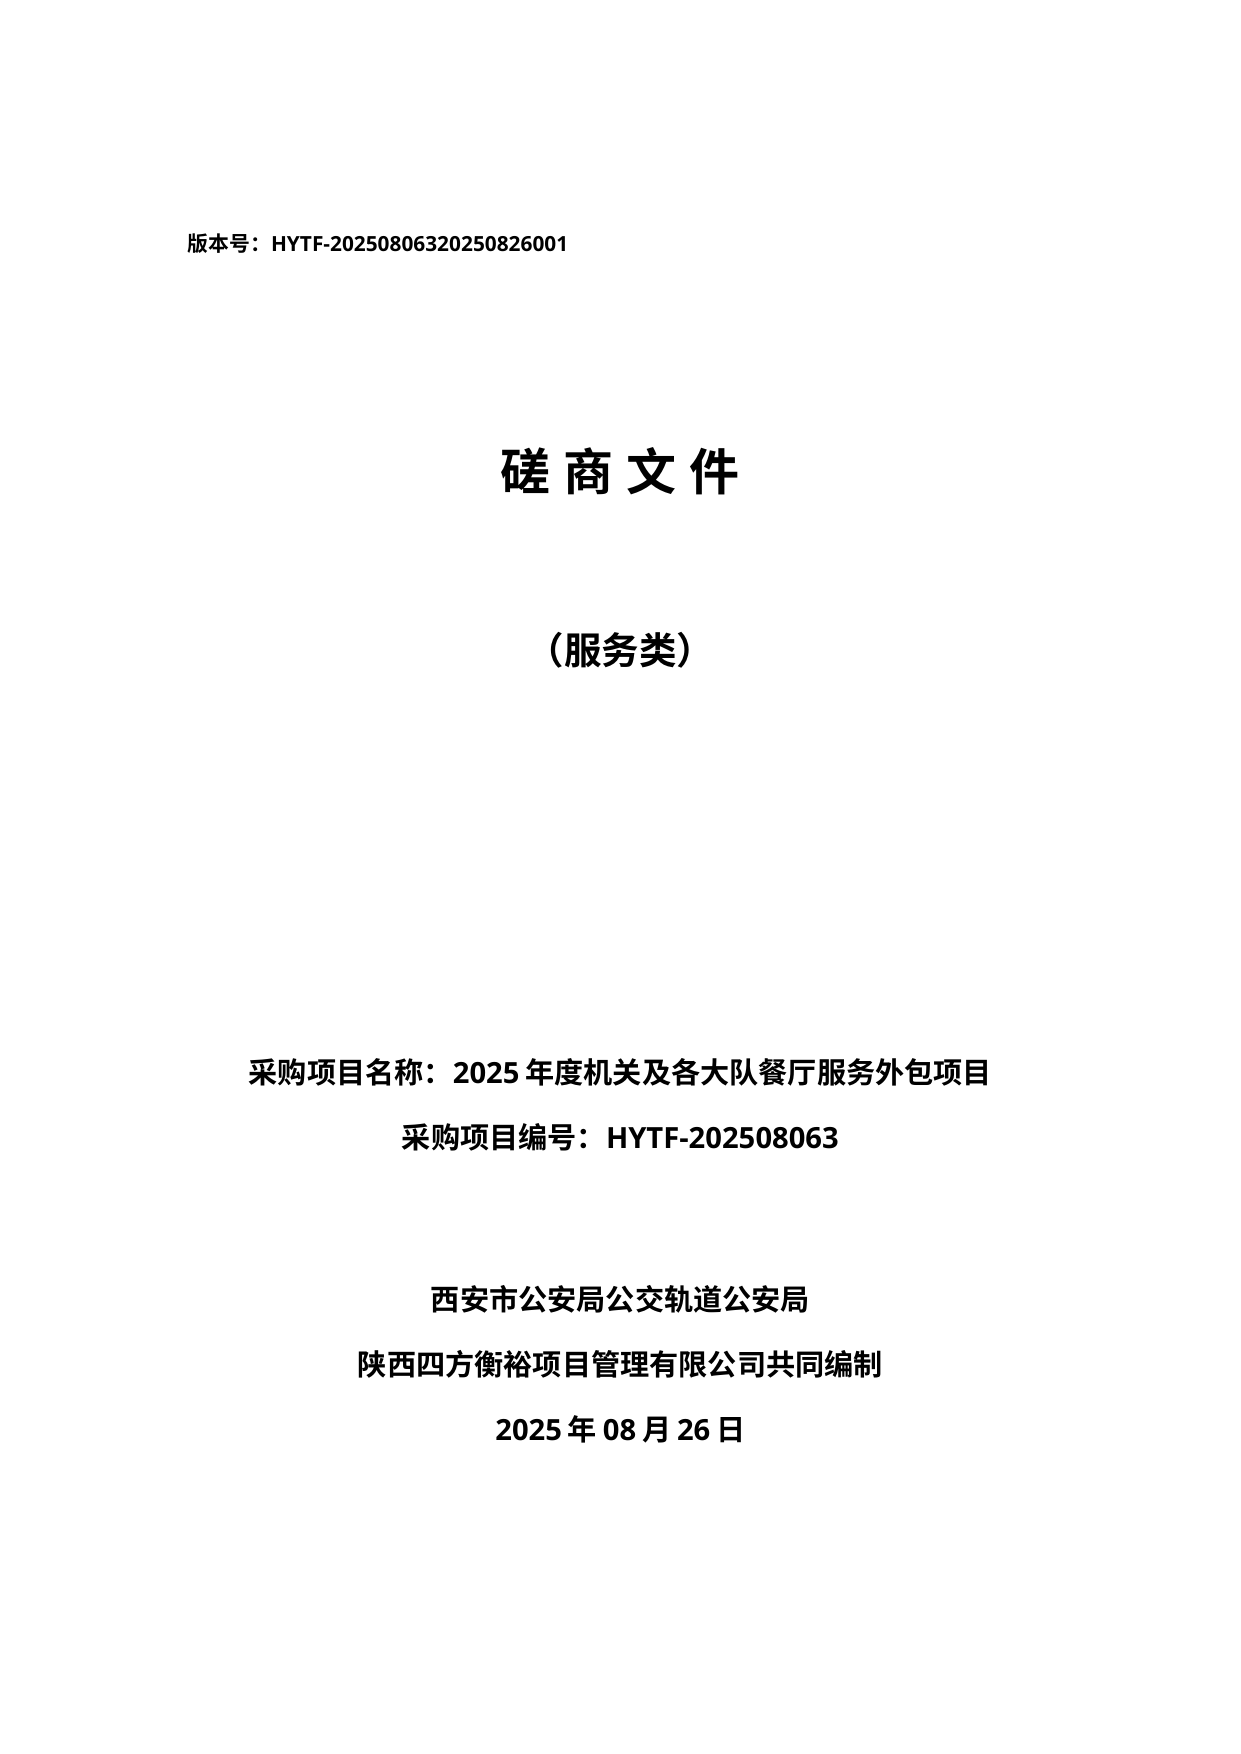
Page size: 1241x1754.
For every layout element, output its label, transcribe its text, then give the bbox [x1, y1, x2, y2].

text 版本号：HYTF-20250806320250826001 [187, 227, 1053, 422]
text （服务类） [187, 617, 1053, 1039]
text 采购项目名称：2025年度机关及各大队餐厅服务外包项目 [187, 1039, 1053, 1104]
text 西安市公安局公交轨道公安局 [187, 1267, 1053, 1332]
text 陕西四方衡裕项目管理有限公司共同编制 [187, 1332, 1053, 1397]
text 采购项目编号：HYTF-202508063 [187, 1104, 1053, 1267]
text 2025年08月26日 [187, 1397, 1053, 1462]
text 磋 商 文 件 [187, 422, 1053, 617]
